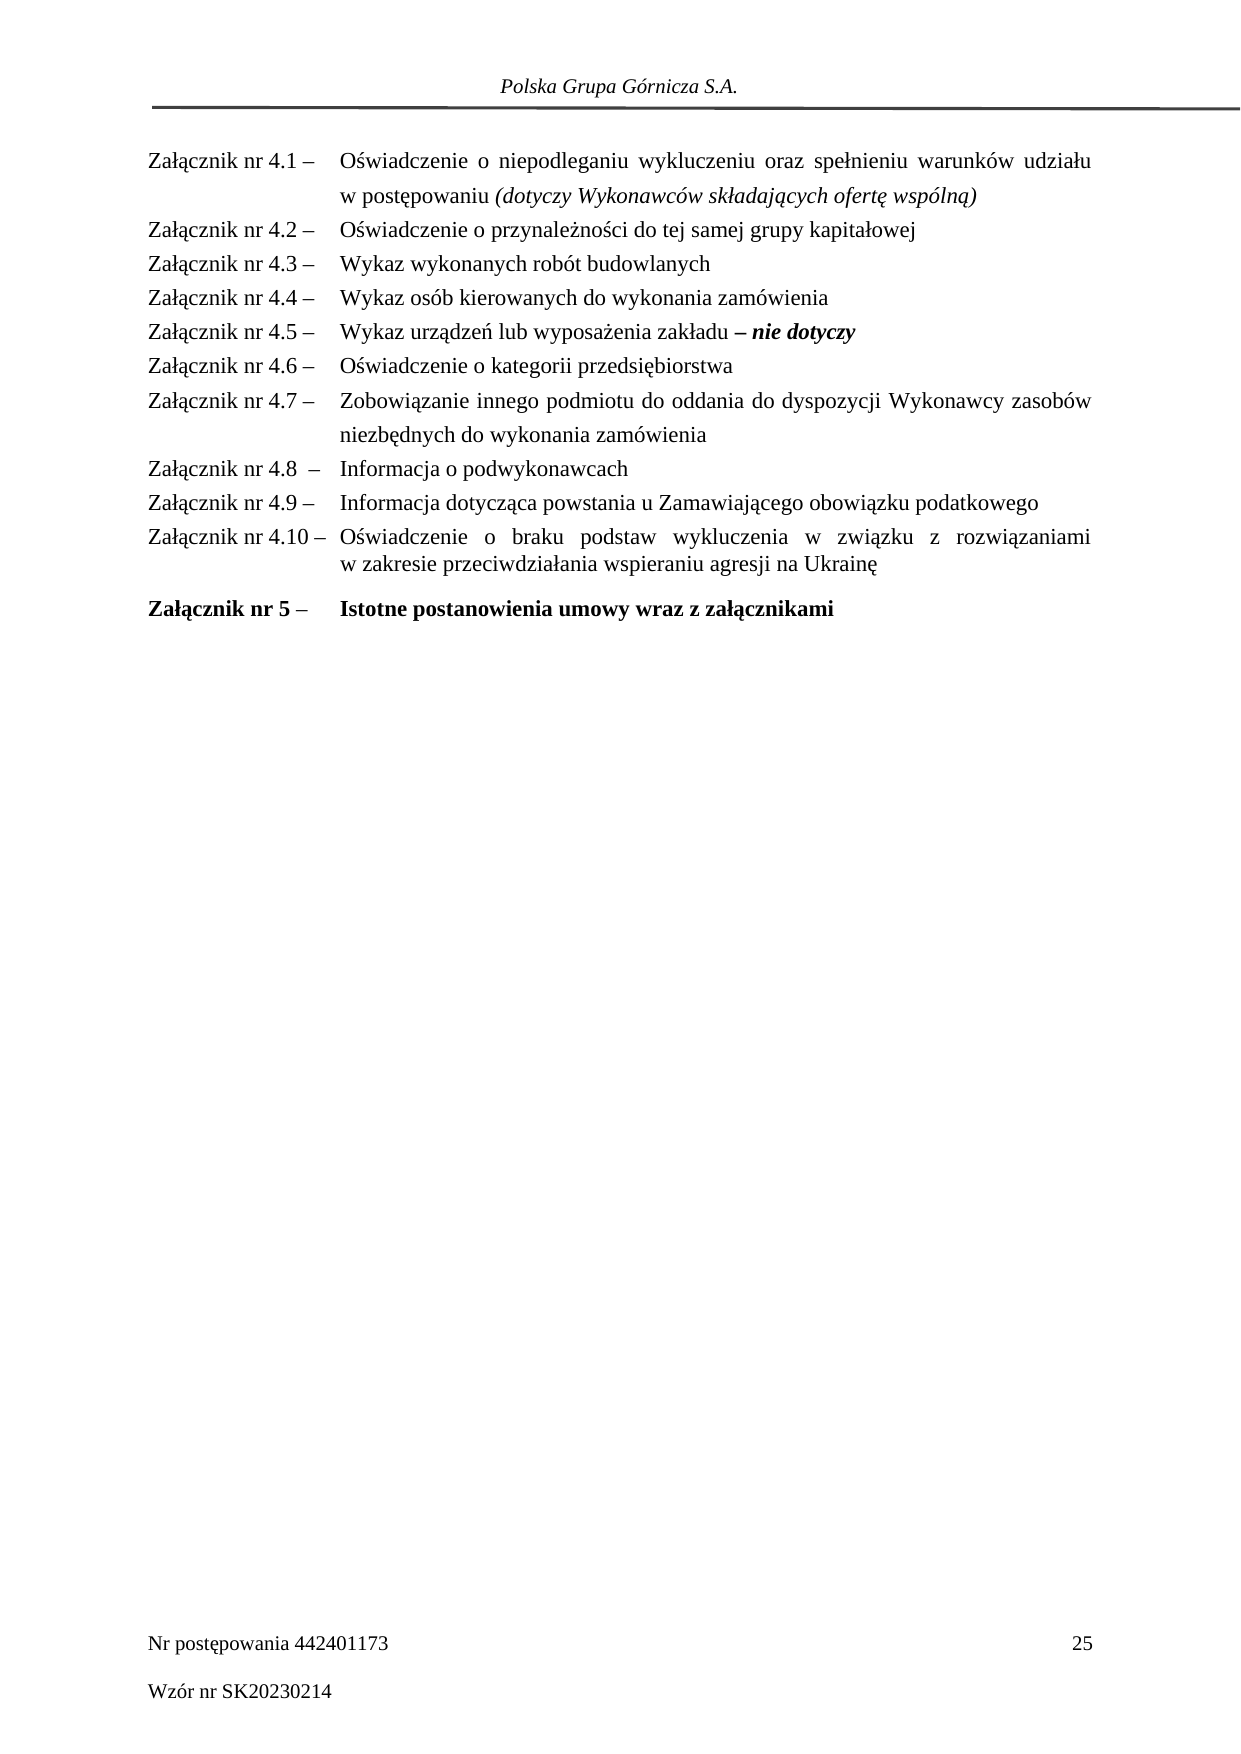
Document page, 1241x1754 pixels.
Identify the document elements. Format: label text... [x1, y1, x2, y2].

text Załącznik nr 4.10 – Oświadczenie o braku podstaw wykluczenia w związku z rozwiązaniami w zakresie przeciwdziałania wspieraniu agresji na Ukrainę [148, 523, 1093, 576]
text Załącznik nr 4.7 – Zobowiązanie innego podmiotu do oddania do dyspozycji Wykonawcy zasobów niezbędnych do wykonania zamówienia [148, 387, 1093, 447]
text Załącznik nr 4.1 – Oświadczenie o niepodleganiu wykluczeniu oraz spełnieniu warunków udziału w postępowaniu (dotyczy Wykonawców składających ofertę wspólną) [148, 148, 1093, 208]
text Załącznik nr 4.9 – Informacja dotycząca powstania u Zamawiającego obowiązku podatkowego [148, 489, 1093, 516]
text Załącznik nr 4.6 – Oświadczenie o kategorii przedsiębiorstwa [148, 353, 1093, 379]
text Załącznik nr 4.2 – Oświadczenie o przynależności do tej samej grupy kapitałowej [148, 216, 1093, 242]
text Załącznik nr 5 – Istotne postanowienia umowy wraz z załącznikami [148, 595, 1093, 621]
text Załącznik nr 4.8 – Informacja o podwykonawcach [148, 455, 1093, 481]
text Załącznik nr 4.4 – Wykaz osób kierowanych do wykonania zamówienia [148, 284, 1093, 311]
text Załącznik nr 4.5 – Wykaz urządzeń lub wyposażenia zakładu – nie dotyczy [148, 318, 1093, 345]
text Załącznik nr 4.3 – Wykaz wykonanych robót budowlanych [148, 250, 1093, 276]
